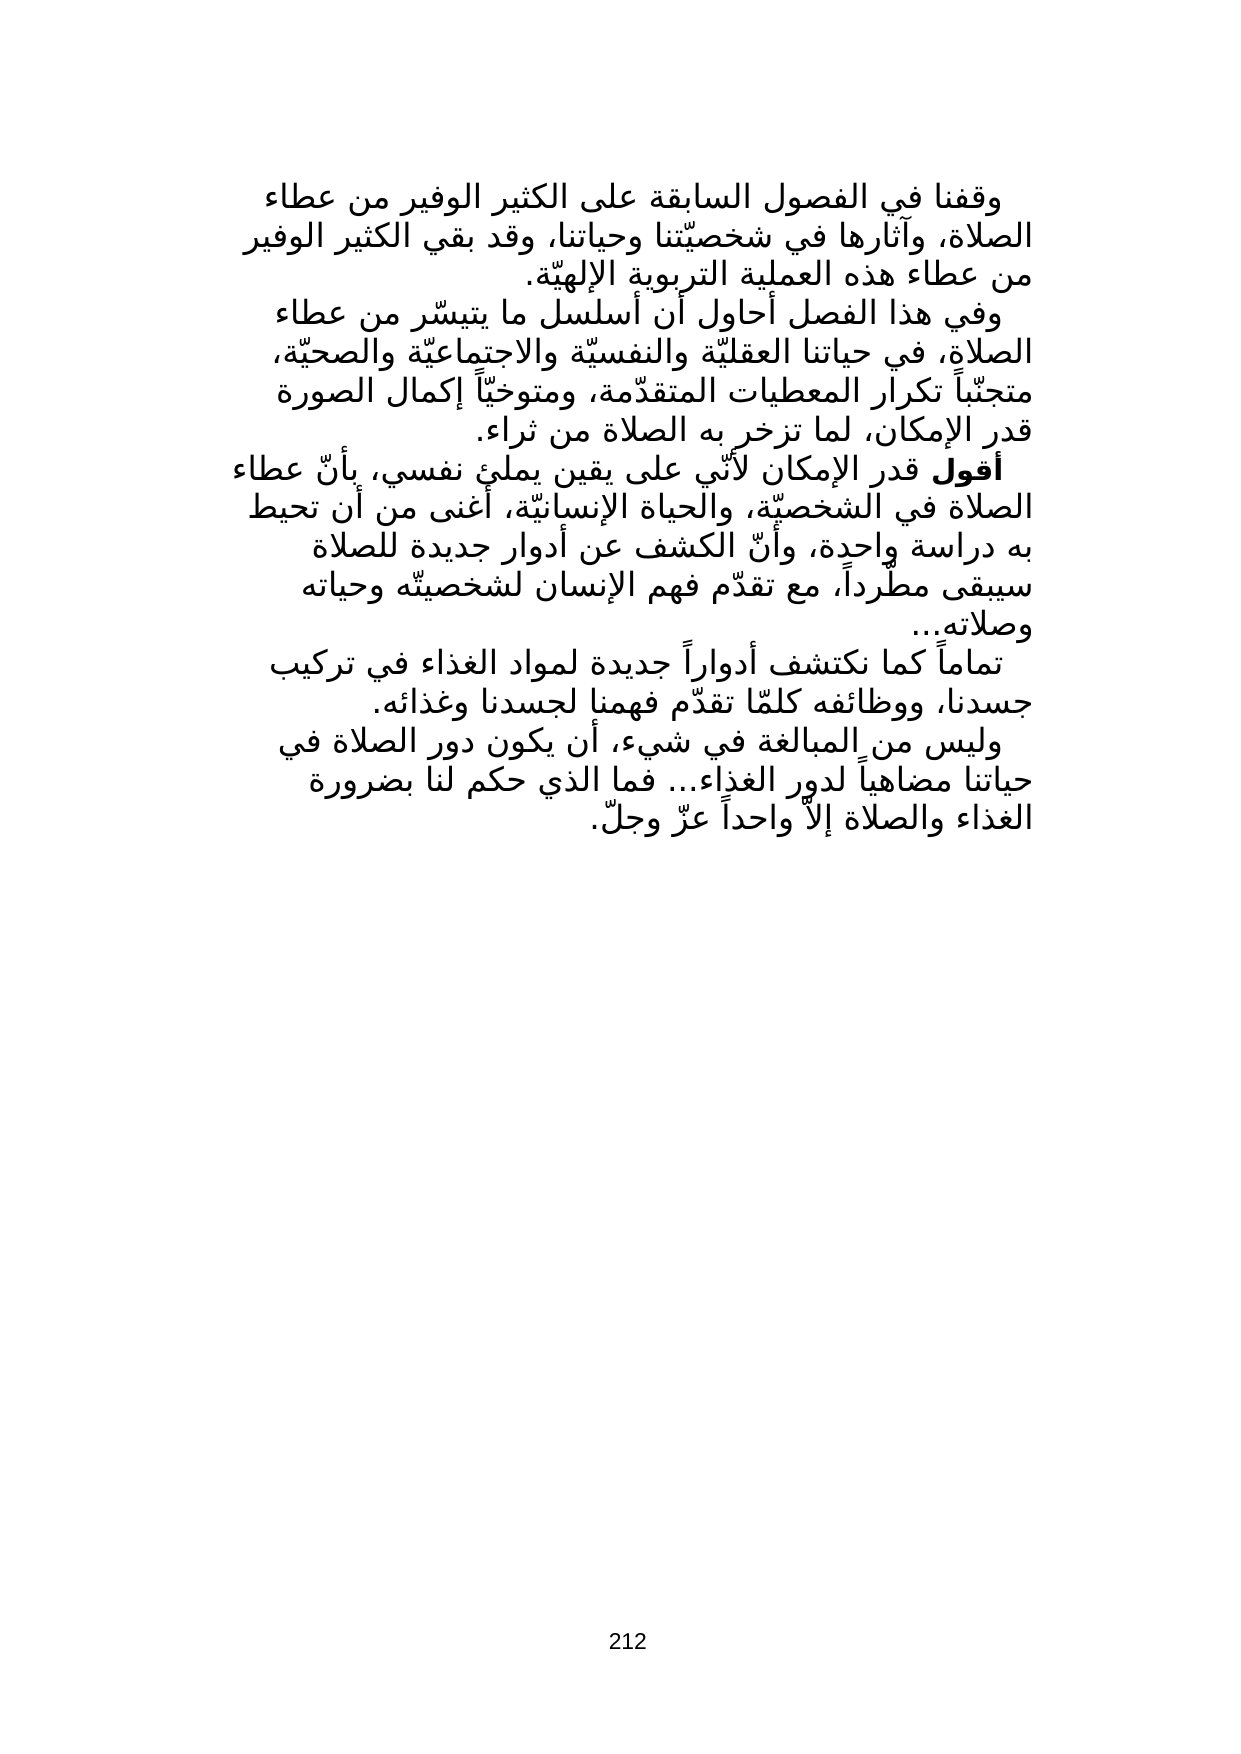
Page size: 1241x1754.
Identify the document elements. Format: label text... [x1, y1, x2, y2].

text وفي هذا الفصل أحاول أن أسلسل ما يتيسّر من عطاء الصلاة، في حياتنا العقليّة والنفسيّة والاجتماعيّة والصحيّة، متجنّباً تكرار المعطيات المتقدّمة، ومتوخيّاً إكمال الصورة قدر الإمكان، لما تزخر به الصلاة من ثراء. [222, 294, 1033, 449]
text تماماً كما نكتشف أدواراً جديدة لمواد الغذاء في تركيب جسدنا، ووظائفه كلمّا تقدّم فهمنا لجسدنا وغذائه. [222, 643, 1033, 721]
text أقول قدر الإمكان لأنّي على يقين يملئ نفسي، بأنّ عطاء الصلاة في الشخصيّة، والحياة الإنسانيّة، أغنى من أن تحيط به دراسة واحدة، وأنّ الكشف عن أدوار جديدة للصلاة سيبقى مطّرداً، مع تقدّم فهم الإنسان لشخصيتّه وحياته وصلاته... [222, 449, 1033, 643]
text وليس من المبالغة في شيء، أن يكون دور الصلاة في حياتنا مضاهياً لدور الغذاء... فما الذي حكم لنا بضرورة الغذاء والصلاة إلاّ واحداً عزّ وجلّ. [222, 721, 1033, 838]
text وقفنا في الفصول السابقة على الكثير الوفير من عطاء الصلاة، وآثارها في شخصيّتنا وحياتنا، وقد بقي الكثير الوفير من عطاء هذه العملية التربوية الإلهيّة. [222, 177, 1033, 294]
